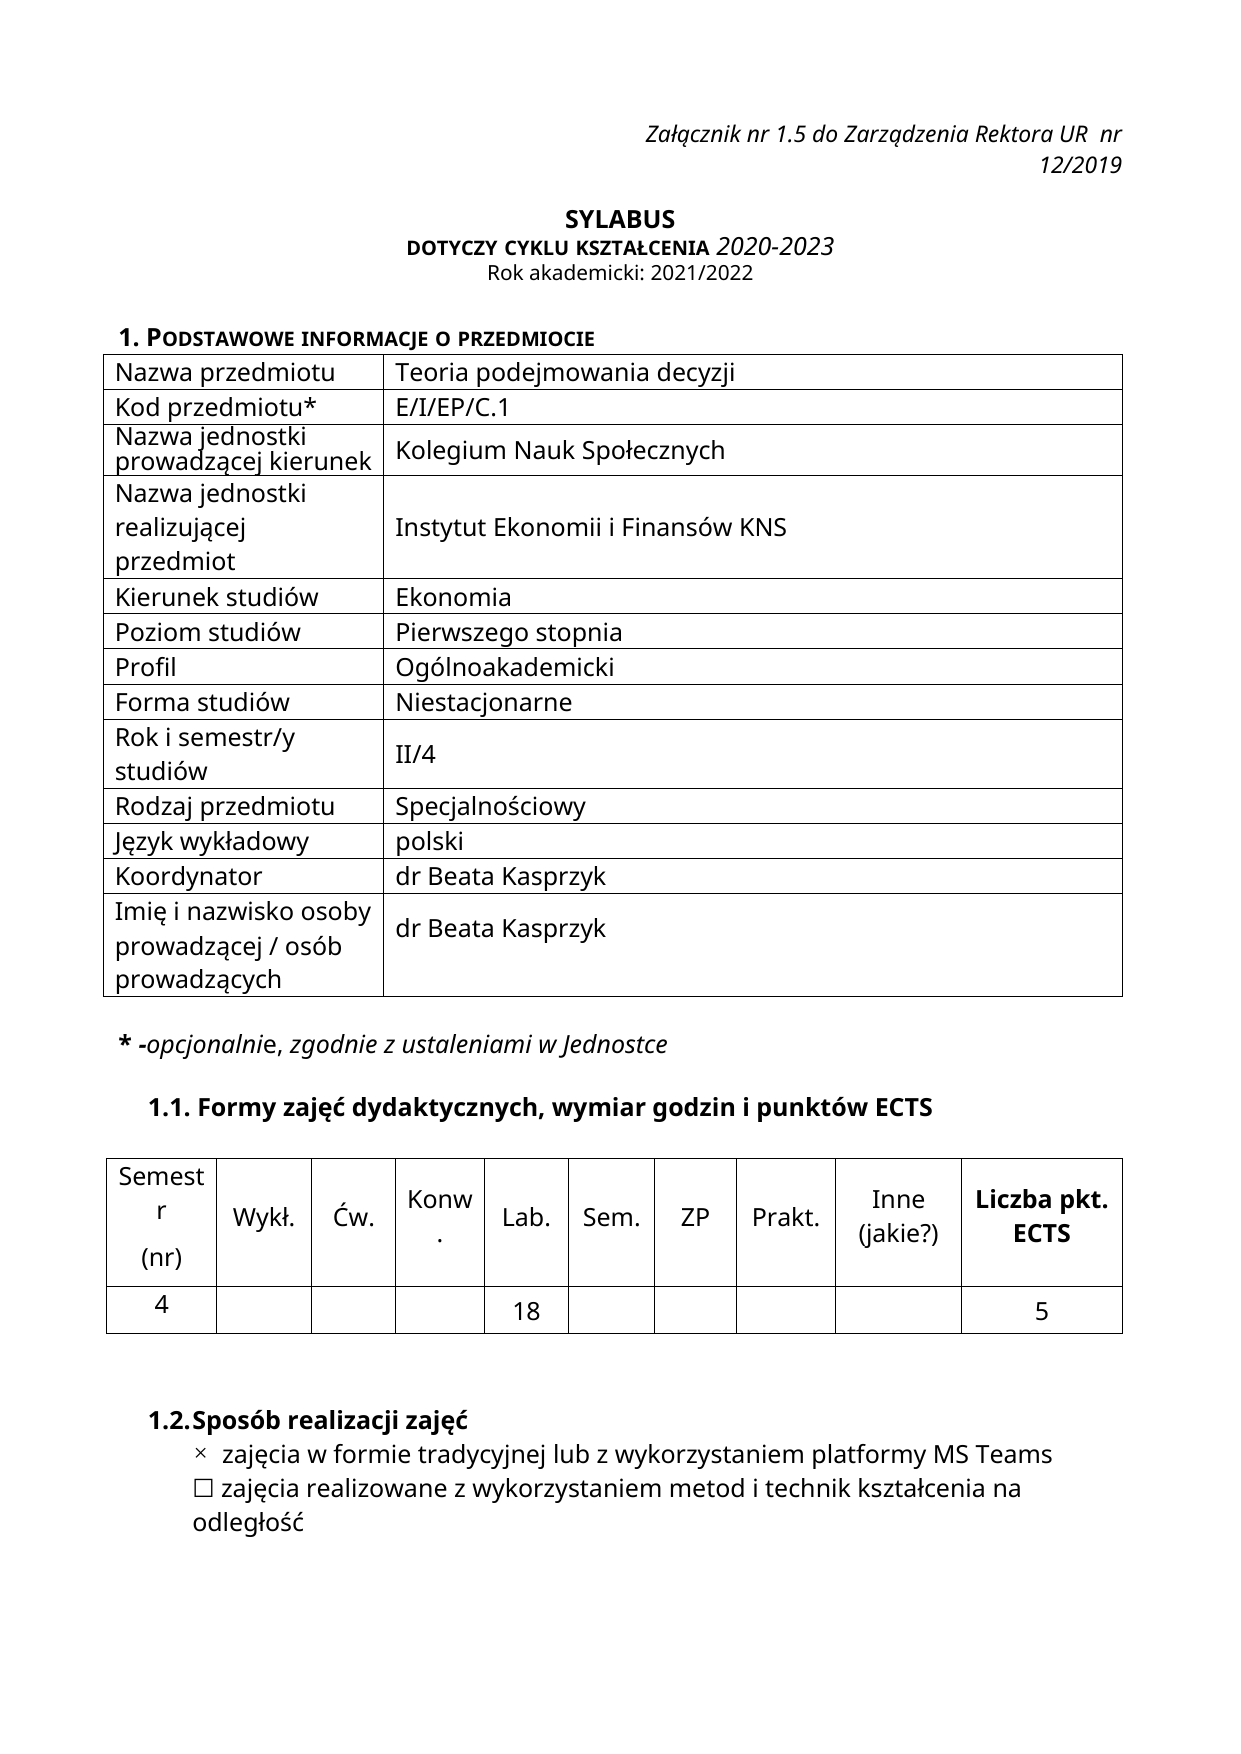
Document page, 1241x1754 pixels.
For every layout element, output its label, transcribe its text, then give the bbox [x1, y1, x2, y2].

table_cell Kierunek studiów [104, 579, 383, 613]
table_header Nazwa przedmiotu [104, 355, 383, 389]
table_cell [836, 1287, 961, 1333]
text 1.1. Formy zajęć dydaktycznych, wymiar godzin i punktów ECTS [148, 1090, 1122, 1124]
table_header ZP [655, 1159, 736, 1286]
text Rok akademicki: 2021/2022 [118, 261, 1122, 286]
table_header Sem. [569, 1159, 654, 1286]
table_cell [312, 1287, 395, 1333]
table_cell [217, 1287, 311, 1333]
table_cell Ekonomia [384, 579, 1122, 613]
table_header Ćw. [312, 1159, 395, 1286]
table_cell Koordynator [104, 859, 383, 893]
table_cell Rodzaj przedmiotu [104, 789, 383, 823]
table_header Prakt. [737, 1159, 835, 1286]
table_header Konw. [396, 1159, 484, 1286]
table_cell Kod przedmiotu* [104, 390, 383, 424]
table_cell [655, 1287, 736, 1333]
table_cell Język wykładowy [104, 824, 383, 858]
text ☐ zajęcia realizowane z wykorzystaniem metod i technik kształcenia na odległość [192, 1471, 1122, 1539]
table_cell Rok i semestr/y studiów [104, 720, 383, 788]
table_cell [737, 1287, 835, 1333]
text zajęcia w formie tradycyjnej lub z wykorzystaniem platformy MS Teams [192, 1436, 1122, 1471]
table_header Semestr (nr) [107, 1159, 216, 1286]
table_cell Pierwszego stopnia [384, 614, 1122, 648]
table_cell 5 [962, 1287, 1122, 1333]
table_cell dr Beata Kasprzyk [384, 894, 1122, 996]
text Załącznik nr 1.5 do Zarządzenia Rektora UR nr 12/2019 [118, 118, 1122, 181]
table_cell Poziom studiów [104, 614, 383, 648]
table_header Lab. [485, 1159, 568, 1286]
text 1.2. Sposób realizacji zajęć [148, 1402, 1122, 1436]
table_cell Specjalnościowy [384, 789, 1122, 823]
table_cell 4 [107, 1287, 216, 1333]
table_header Wykł. [217, 1159, 311, 1286]
table_cell Nazwa jednostki realizującej przedmiot [104, 476, 383, 578]
table_cell dr Beata Kasprzyk [384, 859, 1122, 893]
table_cell polski [384, 824, 1122, 858]
text dotyczy cyklu kształcenia 2020-2023 [118, 236, 1122, 261]
table_cell Profil [104, 649, 383, 683]
table_header Teoria podejmowania decyzji [384, 355, 1122, 389]
table_cell II/4 [384, 720, 1122, 788]
text SYLABUS [118, 201, 1122, 236]
table_cell Imię i nazwisko osoby prowadzącej / osób prowadzących [104, 894, 383, 996]
table_cell Nazwa jednostki prowadzącej kierunek [104, 425, 383, 475]
table_cell Kolegium Nauk Społecznych [384, 425, 1122, 475]
text * -opcjonalnie, zgodnie z ustaleniami w Jednostce [118, 1026, 1122, 1061]
table_cell [396, 1287, 484, 1333]
table_cell Instytut Ekonomii i Finansów KNS [384, 476, 1122, 578]
table_header Liczba pkt. ECTS [962, 1159, 1122, 1286]
table_cell E/I/EP/C.1 [384, 390, 1122, 424]
table_cell Forma studiów [104, 685, 383, 718]
text 1. Podstawowe informacje o przedmiocie [118, 319, 1122, 354]
table_header Inne (jakie?) [836, 1159, 961, 1286]
table_cell Ogólnoakademicki [384, 649, 1122, 683]
table_cell [569, 1287, 654, 1333]
table_cell Niestacjonarne [384, 685, 1122, 718]
table_cell 18 [485, 1287, 568, 1333]
